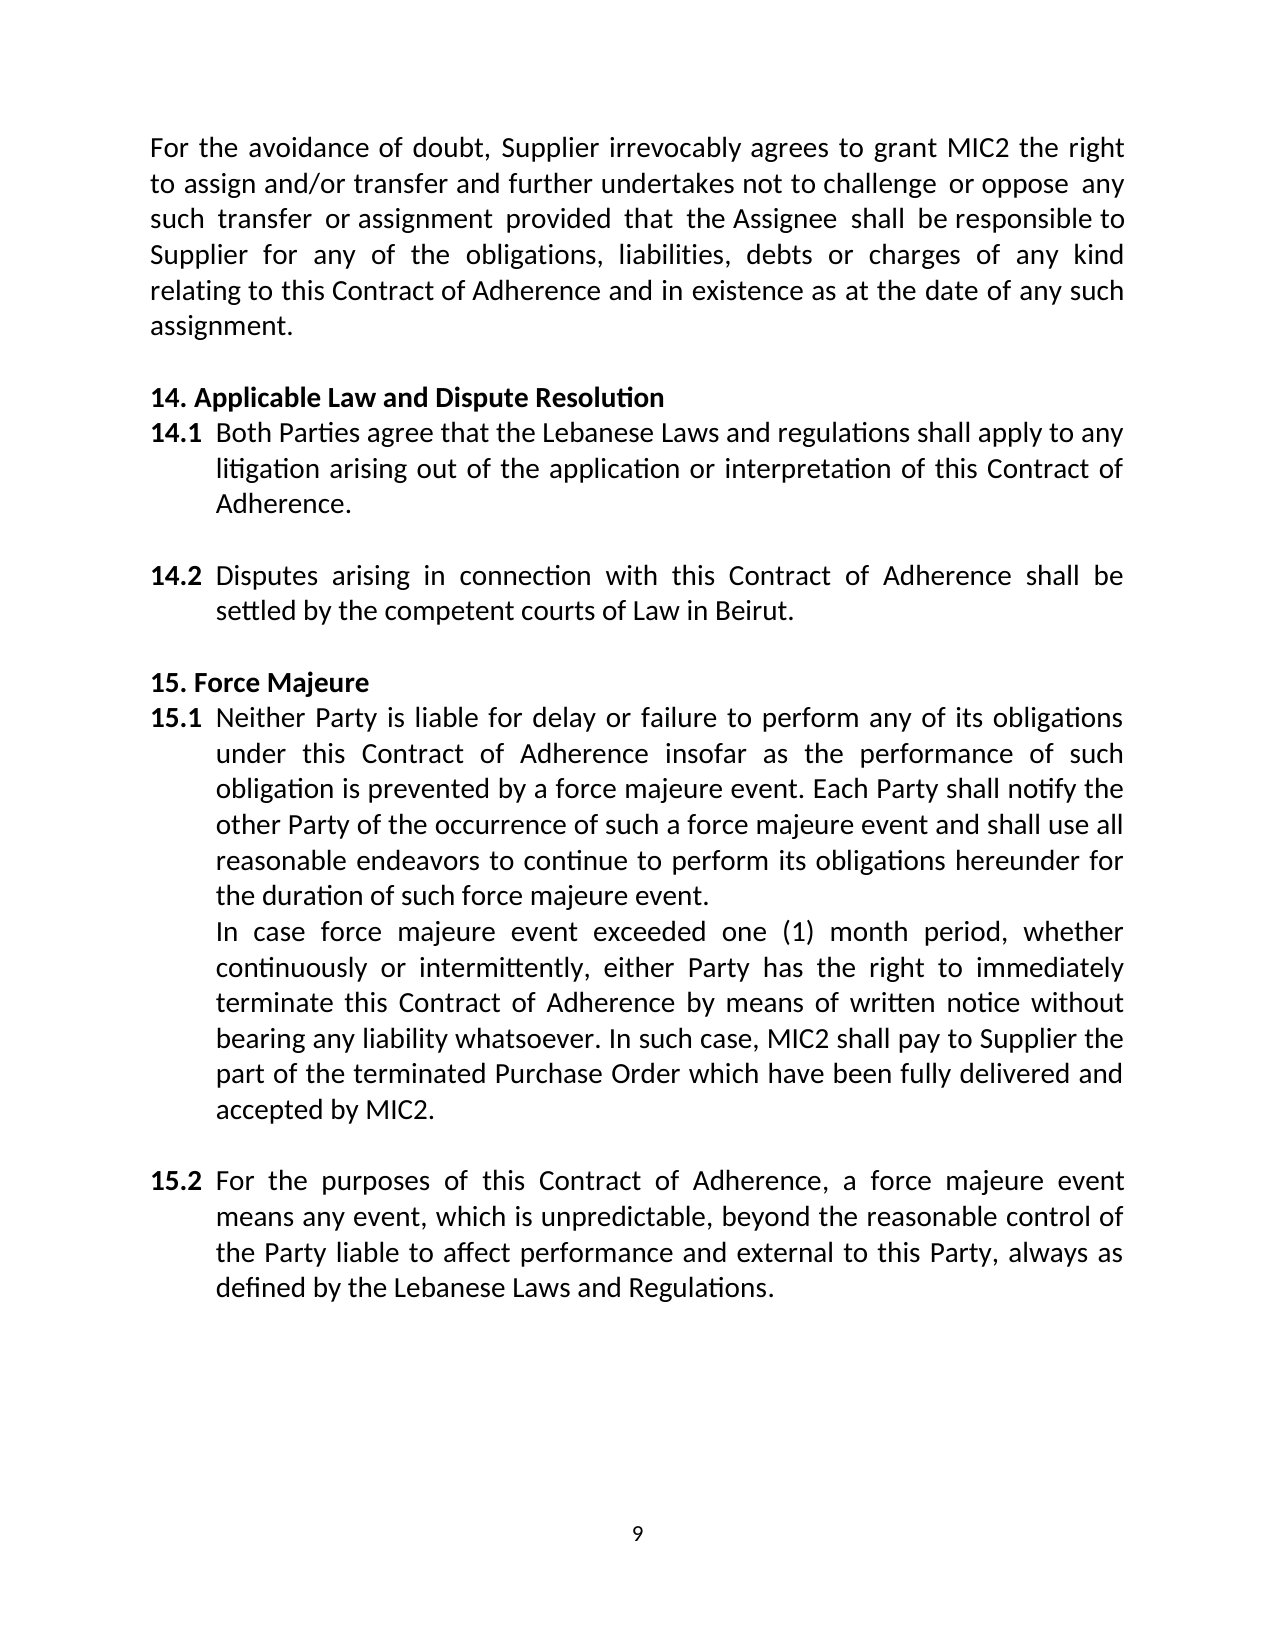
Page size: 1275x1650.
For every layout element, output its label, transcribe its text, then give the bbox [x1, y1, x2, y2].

text In case force majeure event exceeded one (1) month period, whether continuously or intermittently, either Party has the right to immediately terminate this Contract of Adherence by means of written notice without bearing any liability whatsoever. In such case, MIC2 shall pay to Supplier the part of the terminated Purchase Order which have been fully delivered and accepted by MIC2. [216, 913, 1125, 1127]
text For the avoidance of doubt, Supplier irrevocably agrees to grant MIC2 the right to assign and/or transfer and further undertakes not to challenge or oppose any such transfer or assignment provided that the Assignee shall be responsible to Supplier for any of the obligations, liabilities, debts or charges of any kind relating to this Contract of Adherence and in existence as at the date of any such assignment. [150, 129, 1125, 343]
text 15. Force Majeure [150, 664, 1125, 699]
text 14. Applicable Law and Dispute Resolution [150, 379, 1125, 414]
text 14.2 Disputes arising in connection with this Contract of Adherence shall be settled by the competent courts of Law in Beirut. [150, 557, 1125, 628]
text 15.1 Neither Party is liable for delay or failure to perform any of its obligations under this Contract of Adherence insofar as the performance of such obligation is prevented by a force majeure event. Each Party shall notify the other Party of the occurrence of such a force majeure event and shall use all reasonable endeavors to continue to perform its obligations hereunder for the duration of such force majeure event. [150, 699, 1125, 913]
text 14.1 Both Parties agree that the Lebanese Laws and regulations shall apply to any litigation arising out of the application or interpretation of this Contract of Adherence. [150, 414, 1125, 521]
text 15.2 For the purposes of this Contract of Adherence, a force majeure event means any event, which is unpredictable, beyond the reasonable control of the Party liable to affect performance and external to this Party, always as defined by the Lebanese Laws and Regulations. [150, 1162, 1125, 1305]
